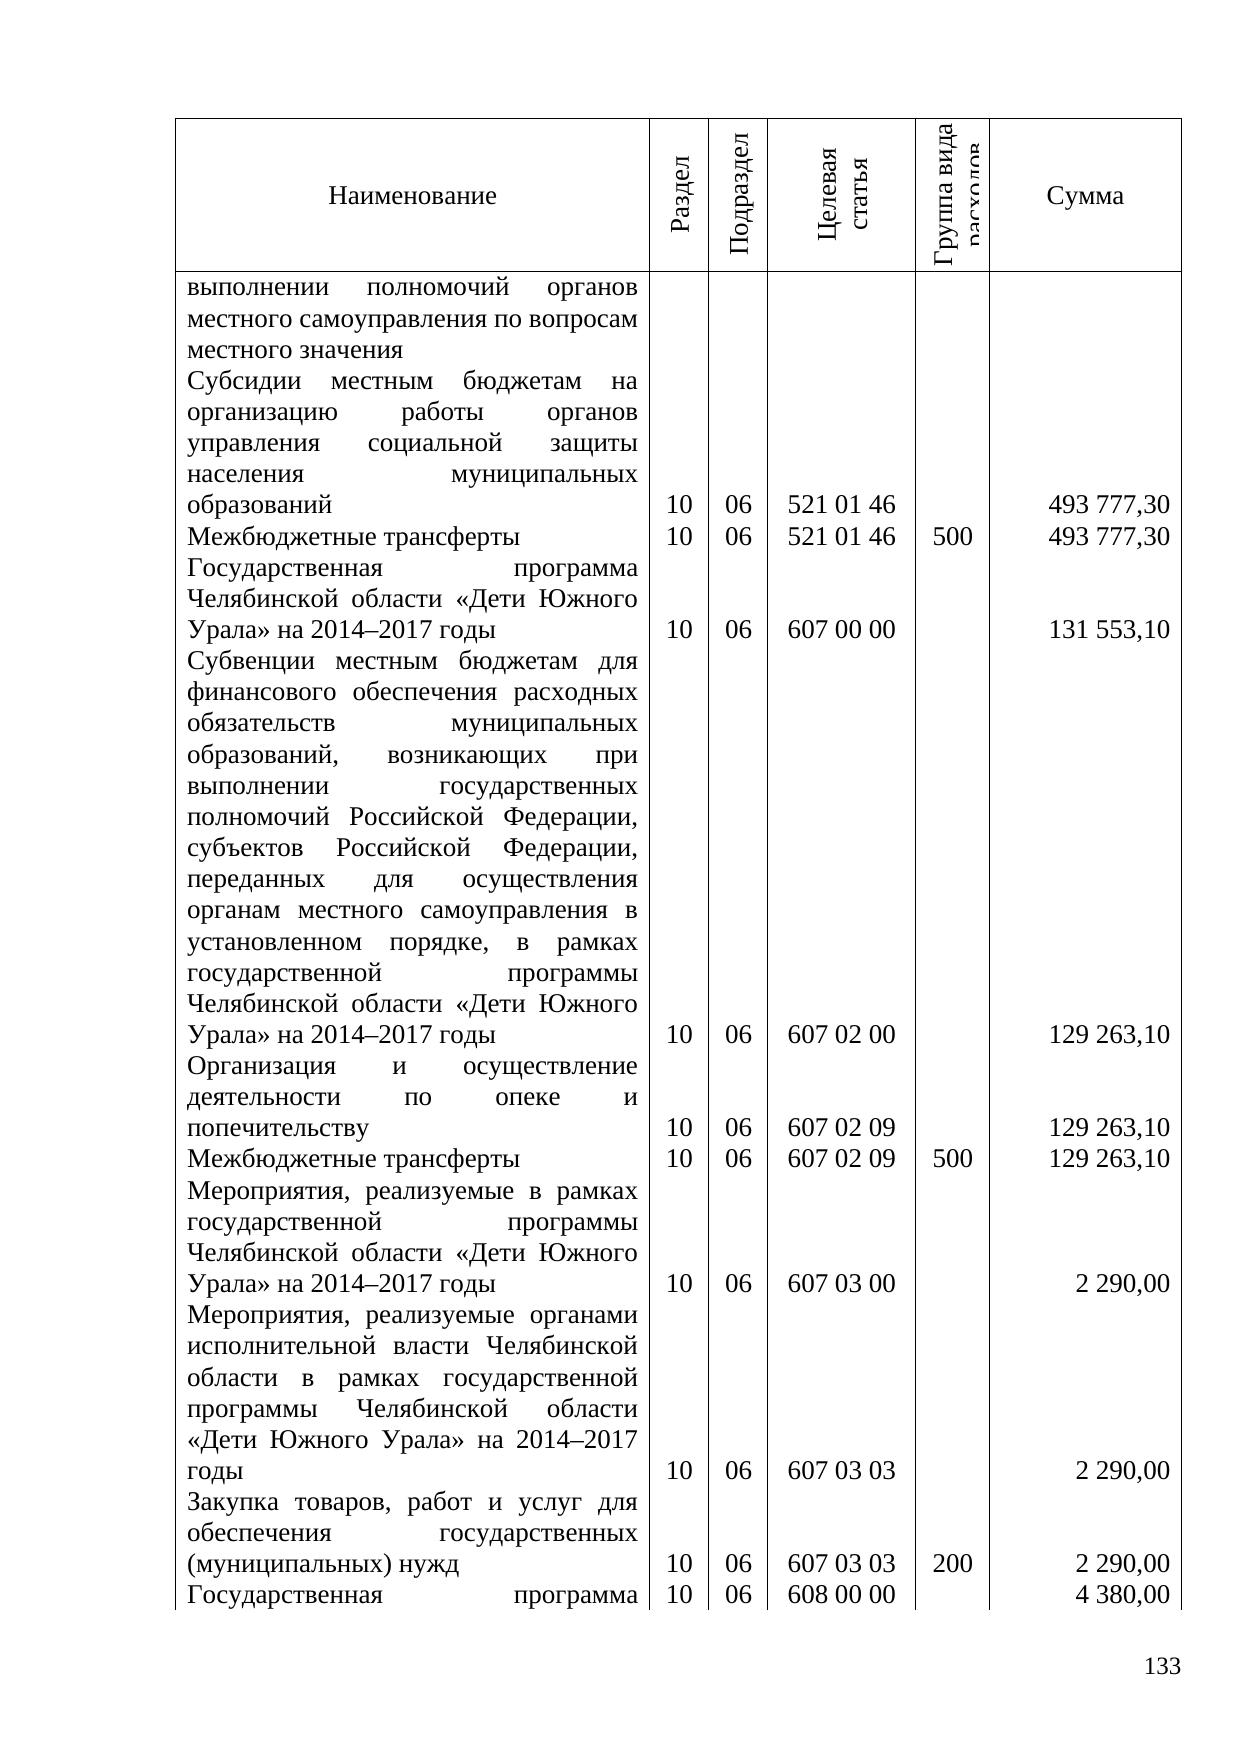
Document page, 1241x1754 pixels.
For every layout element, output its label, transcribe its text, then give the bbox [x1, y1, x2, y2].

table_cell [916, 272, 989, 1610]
table_header Целевая статья [768, 119, 915, 271]
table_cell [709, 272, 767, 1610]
table_header Подраздел [709, 119, 767, 271]
table_header Сумма [990, 119, 1181, 271]
table_header Группа вида расходов [916, 119, 989, 271]
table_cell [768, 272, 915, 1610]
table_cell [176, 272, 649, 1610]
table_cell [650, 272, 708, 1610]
table_header Раздел [650, 119, 708, 271]
table_header Наименование [176, 119, 649, 271]
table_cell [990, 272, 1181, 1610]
